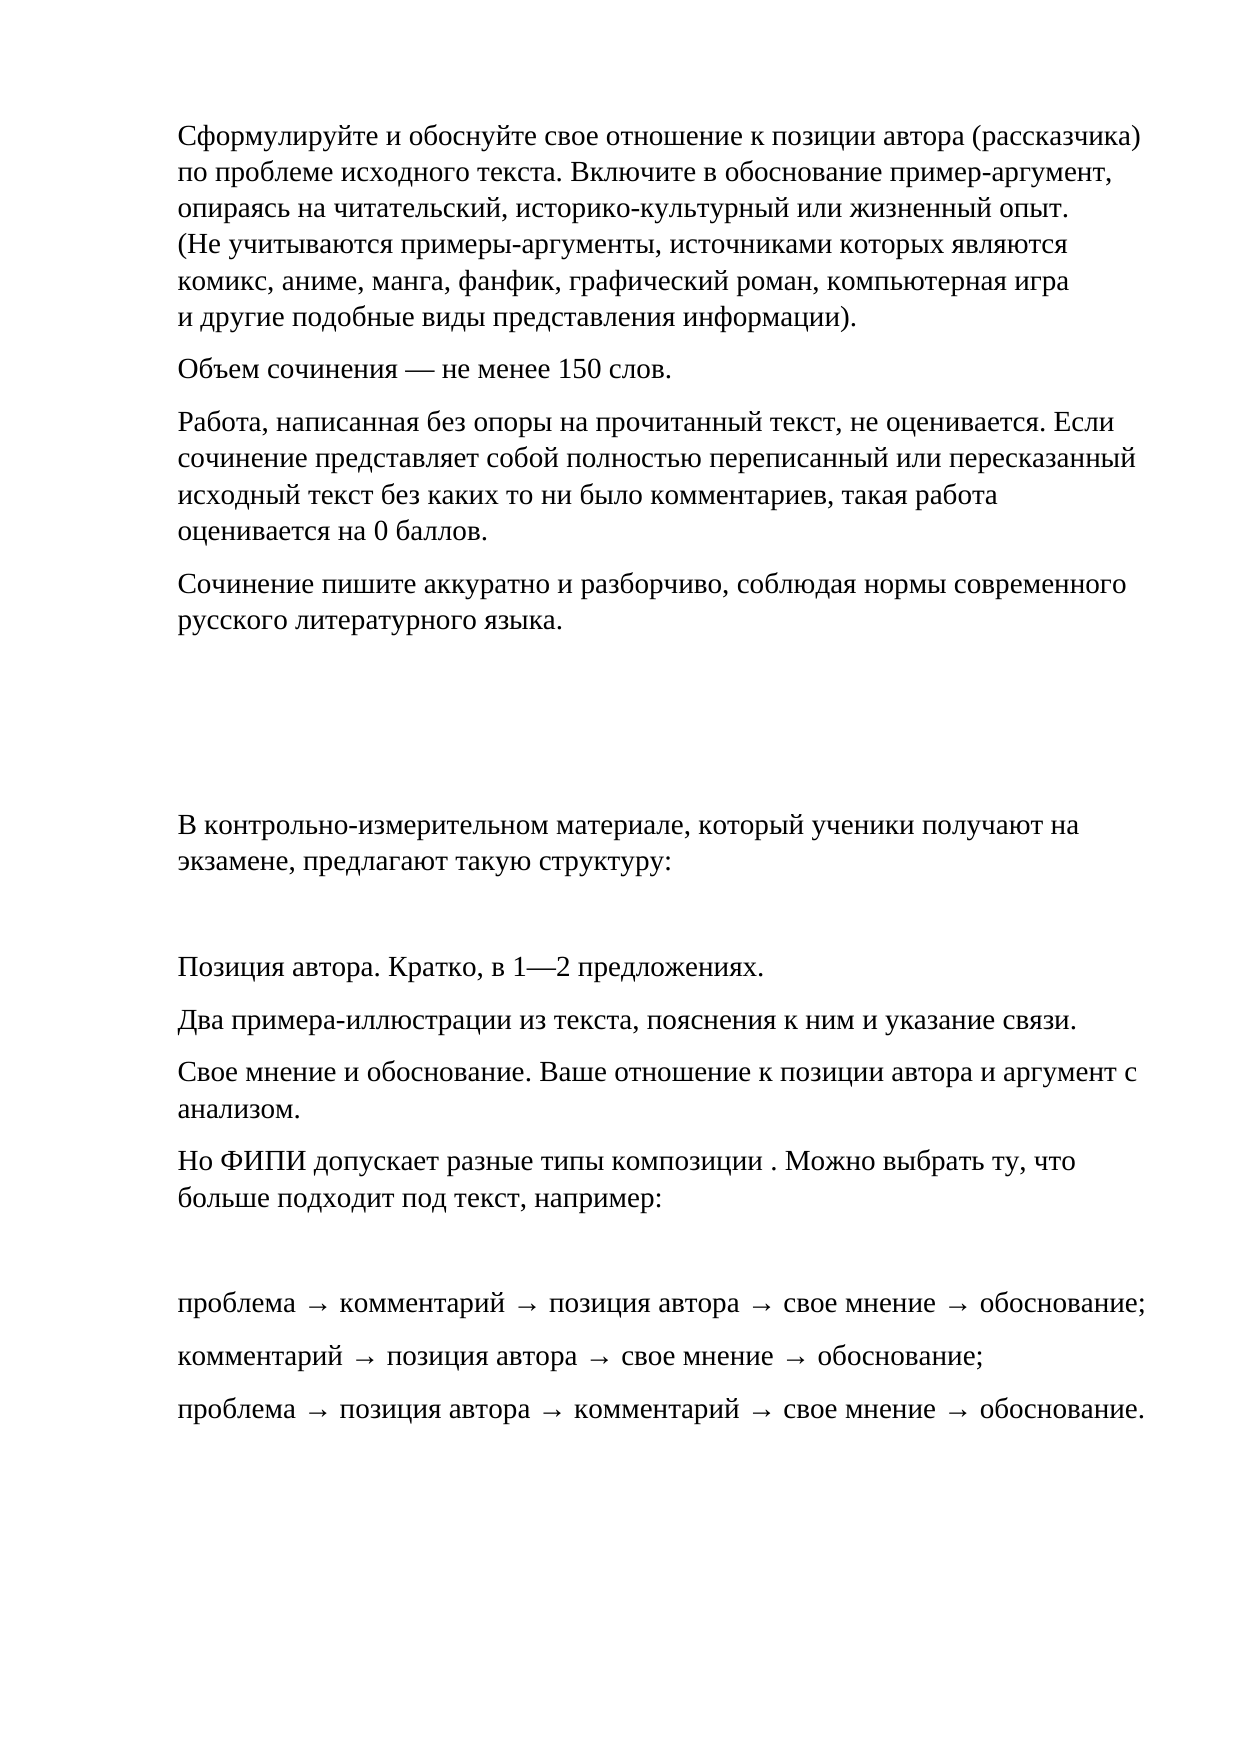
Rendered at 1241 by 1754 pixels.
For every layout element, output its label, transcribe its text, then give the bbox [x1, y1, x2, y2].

text проблема → позиция автора → комментарий → свое мнение → обоснование. [177, 1391, 1152, 1424]
text В контрольно-измерительном материале, который ученики получают на экзамене, предлагают такую структуру: [177, 807, 1152, 877]
text Позиция автора. Кратко, в 1—2 предложениях. [177, 949, 1152, 982]
text Два примера-иллюстрации из текста, пояснения к ним и указание связи. [177, 1002, 1152, 1035]
text Работа, написанная без опоры на прочитанный текст, не оценивается. Если сочинение представляет собой полностью переписанный или пересказанный исходный текст без каких то ни было комментариев, такая работа оценивается на 0 баллов. [177, 404, 1152, 546]
text Сочинение пишите аккуратно и разборчиво, соблюдая нормы современного русского литературного языка. [177, 566, 1152, 635]
text комментарий → позиция автора → свое мнение → обоснование; [177, 1338, 1152, 1372]
text Но ФИПИ допускает разные типы композиции . Можно выбрать ту, что больше подходит под текст, например: [177, 1143, 1152, 1213]
text проблема → комментарий → позиция автора → свое мнение → обоснование; [177, 1285, 1152, 1319]
text Объем сочинения — не менее 150 слов. [177, 352, 1152, 385]
text Сформулируйте и обоснуйте свое отношение к позиции автора (рассказчика) по проблеме исходного текста. Включите в обоснование пример-аргумент, опираясь на читательский, историко-культурный или жизненный опыт. (Не учитываются примеры-аргументы, источниками которых являются комикс, аниме, манга, фанфик, графический роман, компьютерная игра и другие подобные виды представления информации). [177, 118, 1152, 332]
text Свое мнение и обоснование. Ваше отношение к позиции автора и аргумент с анализом. [177, 1054, 1152, 1124]
